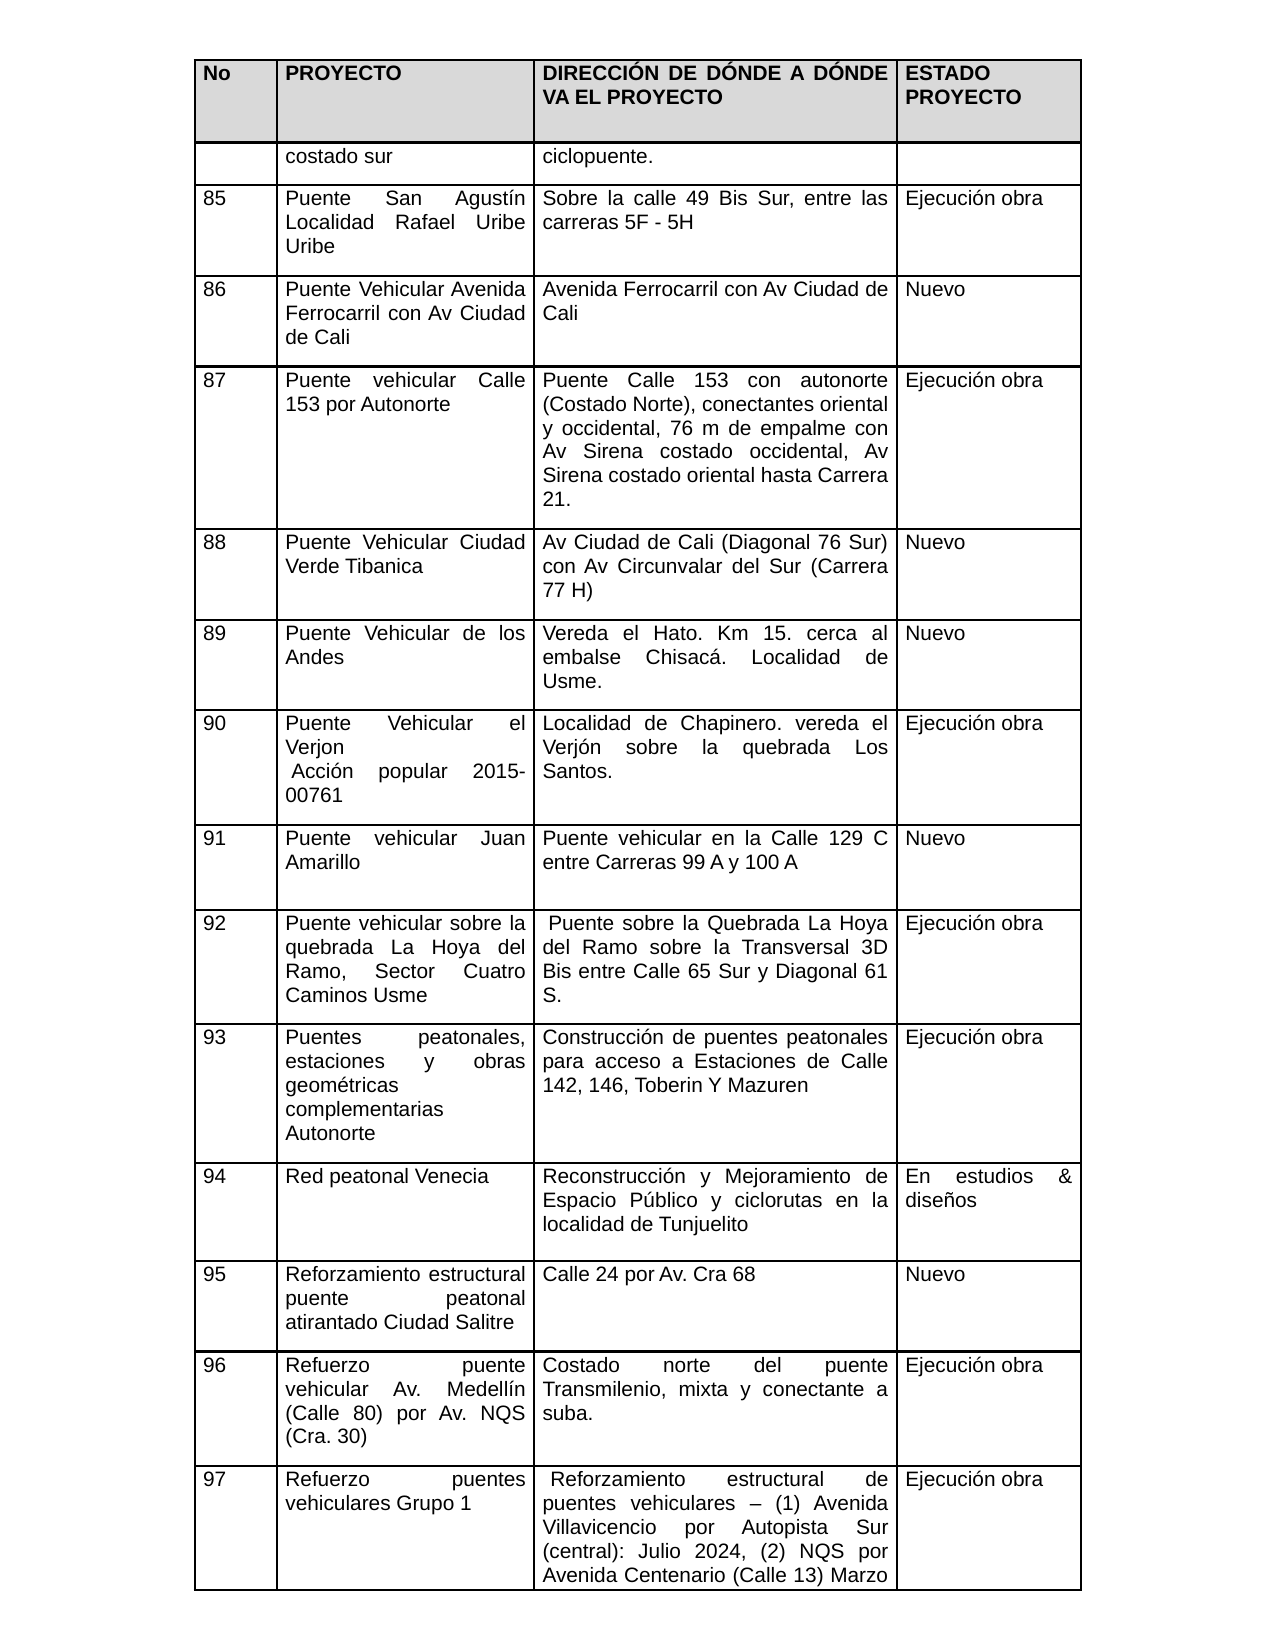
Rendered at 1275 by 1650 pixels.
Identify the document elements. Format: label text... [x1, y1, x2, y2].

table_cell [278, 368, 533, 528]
table_header ESTADO PROYECTO [898, 61, 1080, 141]
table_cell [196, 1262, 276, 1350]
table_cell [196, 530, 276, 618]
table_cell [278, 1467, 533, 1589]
table_header DIRECCIÓN DE DÓNDE A DÓNDE VA EL PROYECTO [535, 61, 896, 141]
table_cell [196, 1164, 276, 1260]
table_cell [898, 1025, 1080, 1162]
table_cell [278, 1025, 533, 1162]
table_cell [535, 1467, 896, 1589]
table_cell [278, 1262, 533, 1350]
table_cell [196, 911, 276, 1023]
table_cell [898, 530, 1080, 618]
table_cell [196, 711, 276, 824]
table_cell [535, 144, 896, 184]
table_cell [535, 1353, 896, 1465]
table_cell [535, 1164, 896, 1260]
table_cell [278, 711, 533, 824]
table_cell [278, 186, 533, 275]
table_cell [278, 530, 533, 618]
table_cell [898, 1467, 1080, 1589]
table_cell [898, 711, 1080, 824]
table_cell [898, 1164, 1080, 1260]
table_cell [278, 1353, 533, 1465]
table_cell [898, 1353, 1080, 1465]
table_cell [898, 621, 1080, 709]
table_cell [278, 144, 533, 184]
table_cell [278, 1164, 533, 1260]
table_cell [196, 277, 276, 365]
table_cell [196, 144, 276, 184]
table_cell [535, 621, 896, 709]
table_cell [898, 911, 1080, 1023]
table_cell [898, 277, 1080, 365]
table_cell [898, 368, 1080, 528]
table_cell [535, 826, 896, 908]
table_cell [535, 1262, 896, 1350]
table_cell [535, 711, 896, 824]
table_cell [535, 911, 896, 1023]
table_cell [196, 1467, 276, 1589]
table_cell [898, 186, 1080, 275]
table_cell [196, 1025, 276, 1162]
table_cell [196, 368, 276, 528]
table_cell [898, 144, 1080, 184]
table_header PROYECTO [278, 61, 533, 141]
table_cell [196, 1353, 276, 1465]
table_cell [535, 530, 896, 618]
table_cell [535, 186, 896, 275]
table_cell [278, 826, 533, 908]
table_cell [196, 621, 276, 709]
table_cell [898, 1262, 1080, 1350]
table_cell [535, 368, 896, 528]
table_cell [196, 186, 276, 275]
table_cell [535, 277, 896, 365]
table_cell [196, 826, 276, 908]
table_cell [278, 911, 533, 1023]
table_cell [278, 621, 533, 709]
table_header No [196, 61, 276, 141]
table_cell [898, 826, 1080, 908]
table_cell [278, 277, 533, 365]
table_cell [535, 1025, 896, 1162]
